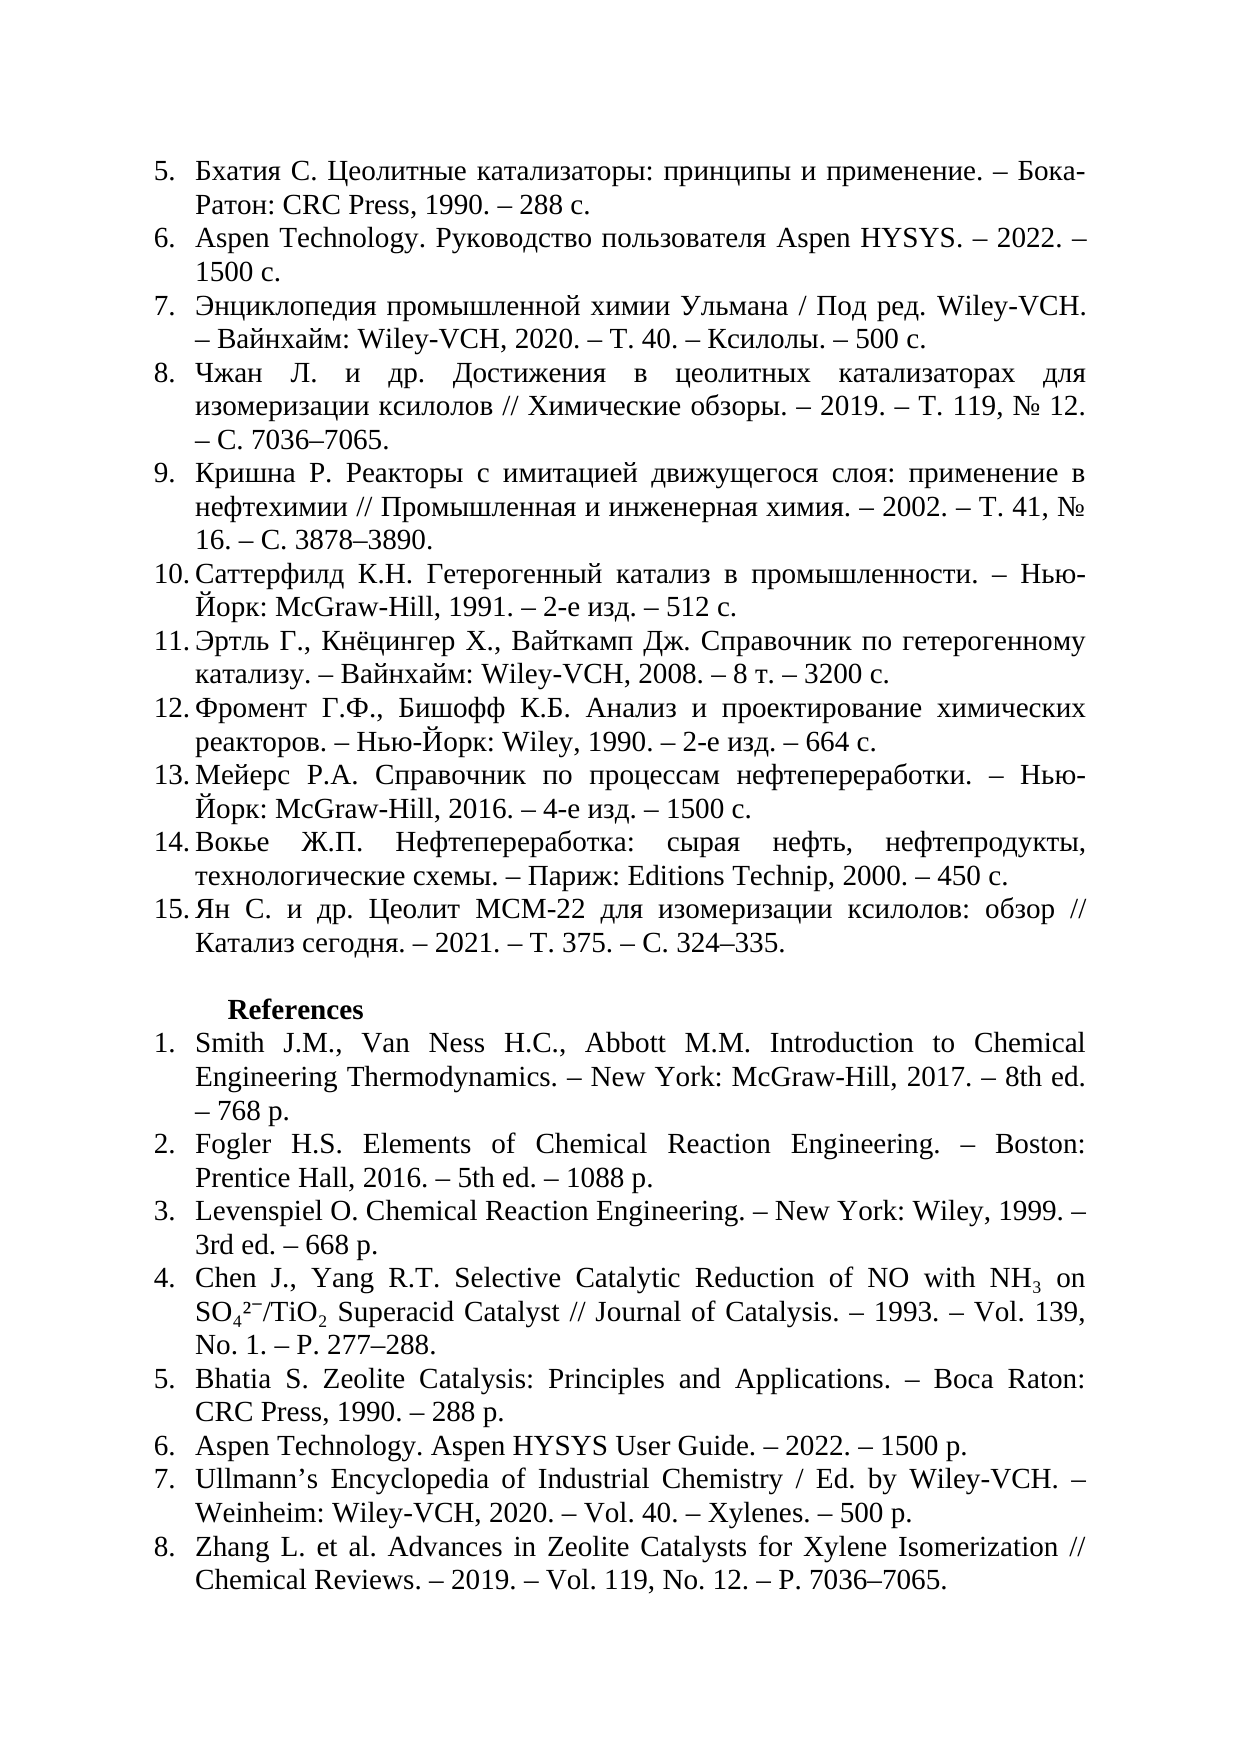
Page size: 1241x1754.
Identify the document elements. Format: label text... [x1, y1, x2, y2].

list Ян С. и др. Цеолит MCM-22 для изомеризации ксилолов: обзор // Катализ сегодня. – 2021. – Т. 375. – С. 324–335. [153, 891, 1087, 958]
list Саттерфилд К.Н. Гетерогенный катализ в промышленности. – Нью-Йорк: McGraw-Hill, 1991. – 2-е изд. – 512 с. [153, 556, 1087, 623]
list Bhatia S. Zeolite Catalysis: Principles and Applications. – Boca Raton: CRC Press, 1990. – 288 p. [153, 1361, 1087, 1428]
list Фромент Г.Ф., Бишофф К.Б. Анализ и проектирование химических реакторов. – Нью-Йорк: Wiley, 1990. – 2-е изд. – 664 с. [153, 690, 1087, 757]
list Aspen Technology. Руководство пользователя Aspen HYSYS. – 2022. – 1500 с. [153, 221, 1087, 288]
list Fogler H.S. Elements of Chemical Reaction Engineering. – Boston: Prentice Hall, 2016. – 5th ed. – 1088 p. [153, 1126, 1087, 1193]
list Aspen Technology. Aspen HYSYS User Guide. – 2022. – 1500 p. [153, 1428, 1087, 1462]
list Эртль Г., Кнёцингер Х., Вайткамп Дж. Справочник по гетерогенному катализу. – Вайнхайм: Wiley-VCH, 2008. – 8 т. – 3200 с. [153, 623, 1087, 690]
list Levenspiel O. Chemical Reaction Engineering. – New York: Wiley, 1999. – 3rd ed. – 668 p. [153, 1193, 1087, 1260]
text References [153, 992, 1087, 1026]
list Кришна Р. Реакторы с имитацией движущегося слоя: применение в нефтехимии // Промышленная и инженерная химия. – 2002. – Т. 41, № 16. – С. 3878–3890. [153, 455, 1087, 556]
list Бхатия С. Цеолитные катализаторы: принципы и применение. – Бока-Ратон: CRC Press, 1990. – 288 с. [153, 153, 1087, 221]
list Мейерс Р.А. Справочник по процессам нефтепереработки. – Нью-Йорк: McGraw-Hill, 2016. – 4-е изд. – 1500 с. [153, 757, 1087, 824]
list Smith J.M., Van Ness H.C., Abbott M.M. Introduction to Chemical Engineering Thermodynamics. – New York: McGraw-Hill, 2017. – 8th ed. – 768 p. [153, 1026, 1087, 1126]
list Чжан Л. и др. Достижения в цеолитных катализаторах для изомеризации ксилолов // Химические обзоры. – 2019. – Т. 119, № 12. – С. 7036–7065. [153, 355, 1087, 455]
list Chen J., Yang R.T. Selective Catalytic Reduction of NO with NH₃ on SO₄²⁻/TiO₂ Superacid Catalyst // Journal of Catalysis. – 1993. – Vol. 139, No. 1. – P. 277–288. [153, 1260, 1087, 1361]
list Zhang L. et al. Advances in Zeolite Catalysts for Xylene Isomerization // Chemical Reviews. – 2019. – Vol. 119, No. 12. – P. 7036–7065. [153, 1529, 1087, 1596]
list Энциклопедия промышленной химии Ульмана / Под ред. Wiley-VCH. – Вайнхайм: Wiley-VCH, 2020. – Т. 40. – Ксилолы. – 500 с. [153, 288, 1087, 355]
list Вокье Ж.П. Нефтепереработка: сырая нефть, нефтепродукты, технологические схемы. – Париж: Editions Technip, 2000. – 450 с. [153, 824, 1087, 891]
list Ullmann’s Encyclopedia of Industrial Chemistry / Ed. by Wiley-VCH. – Weinheim: Wiley-VCH, 2020. – Vol. 40. – Xylenes. – 500 p. [153, 1462, 1087, 1529]
